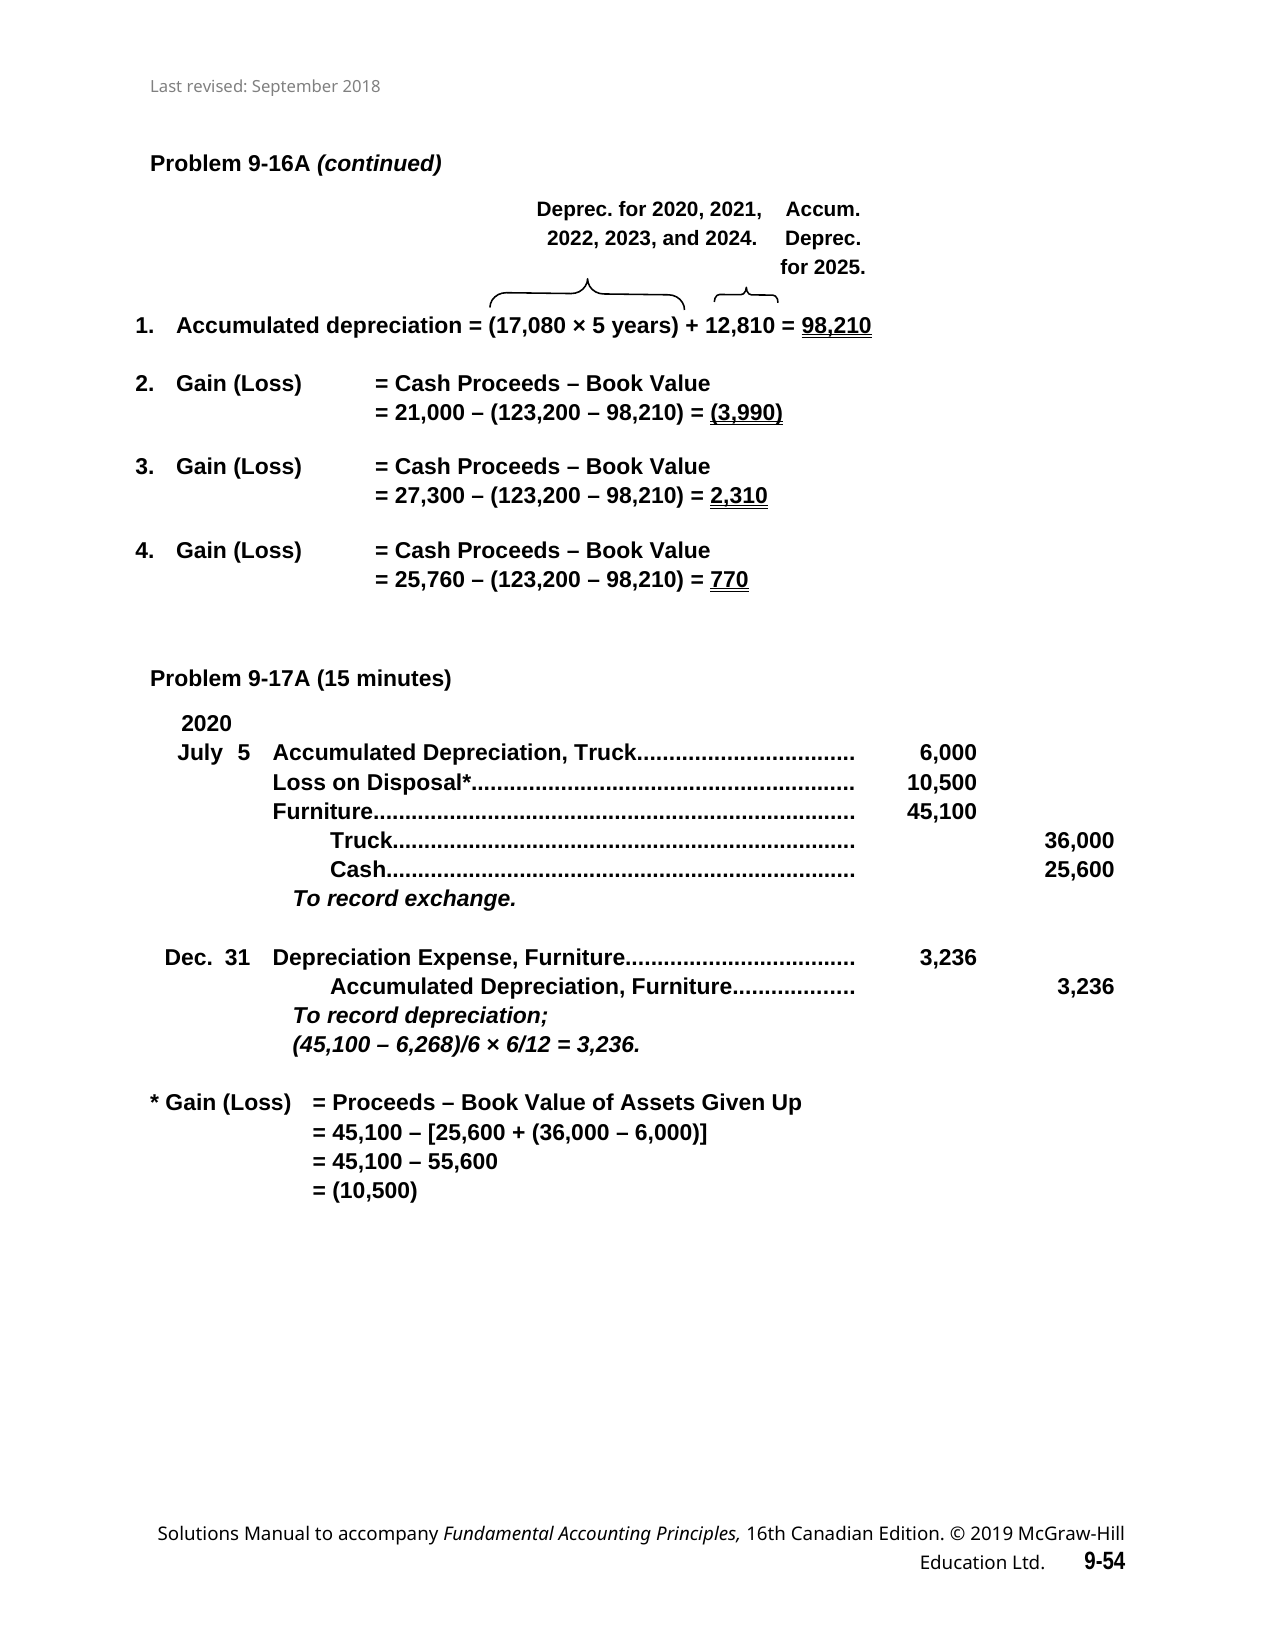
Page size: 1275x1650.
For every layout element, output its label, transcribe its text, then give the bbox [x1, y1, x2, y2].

list Gain (Loss) = Cash Proceeds – Book Value [135, 535, 1125, 564]
text * Gain (Loss) = Proceeds – Book Value of Assets Given Up [150, 1087, 1125, 1117]
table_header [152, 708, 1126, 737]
list Accumulated depreciation = (17,080 × 5 years) + 12,810 = 98,210 [135, 310, 1252, 339]
text = 27,300 – (123,200 – 98,210) = 2,310 [218, 481, 1125, 510]
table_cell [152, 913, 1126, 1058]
text = (10,500) [218, 1175, 1125, 1204]
list Gain (Loss) = Cash Proceeds – Book Value [135, 368, 1125, 397]
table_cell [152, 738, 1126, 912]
text Problem 9-16A (continued) [150, 150, 1125, 176]
text = 45,100 – 55,600 [218, 1146, 1125, 1175]
list Gain (Loss) = Cash Proceeds – Book Value [135, 451, 1125, 481]
text = 21,000 – (123,200 – 98,210) = (3,990) [218, 397, 1125, 426]
text = 45,100 – [25,600 + (36,000 – 6,000)] [218, 1117, 1125, 1146]
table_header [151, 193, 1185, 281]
text = 25,760 – (123,200 – 98,210) = 770 [218, 564, 1125, 593]
text Problem 9-17A (15 minutes) [150, 665, 1125, 692]
